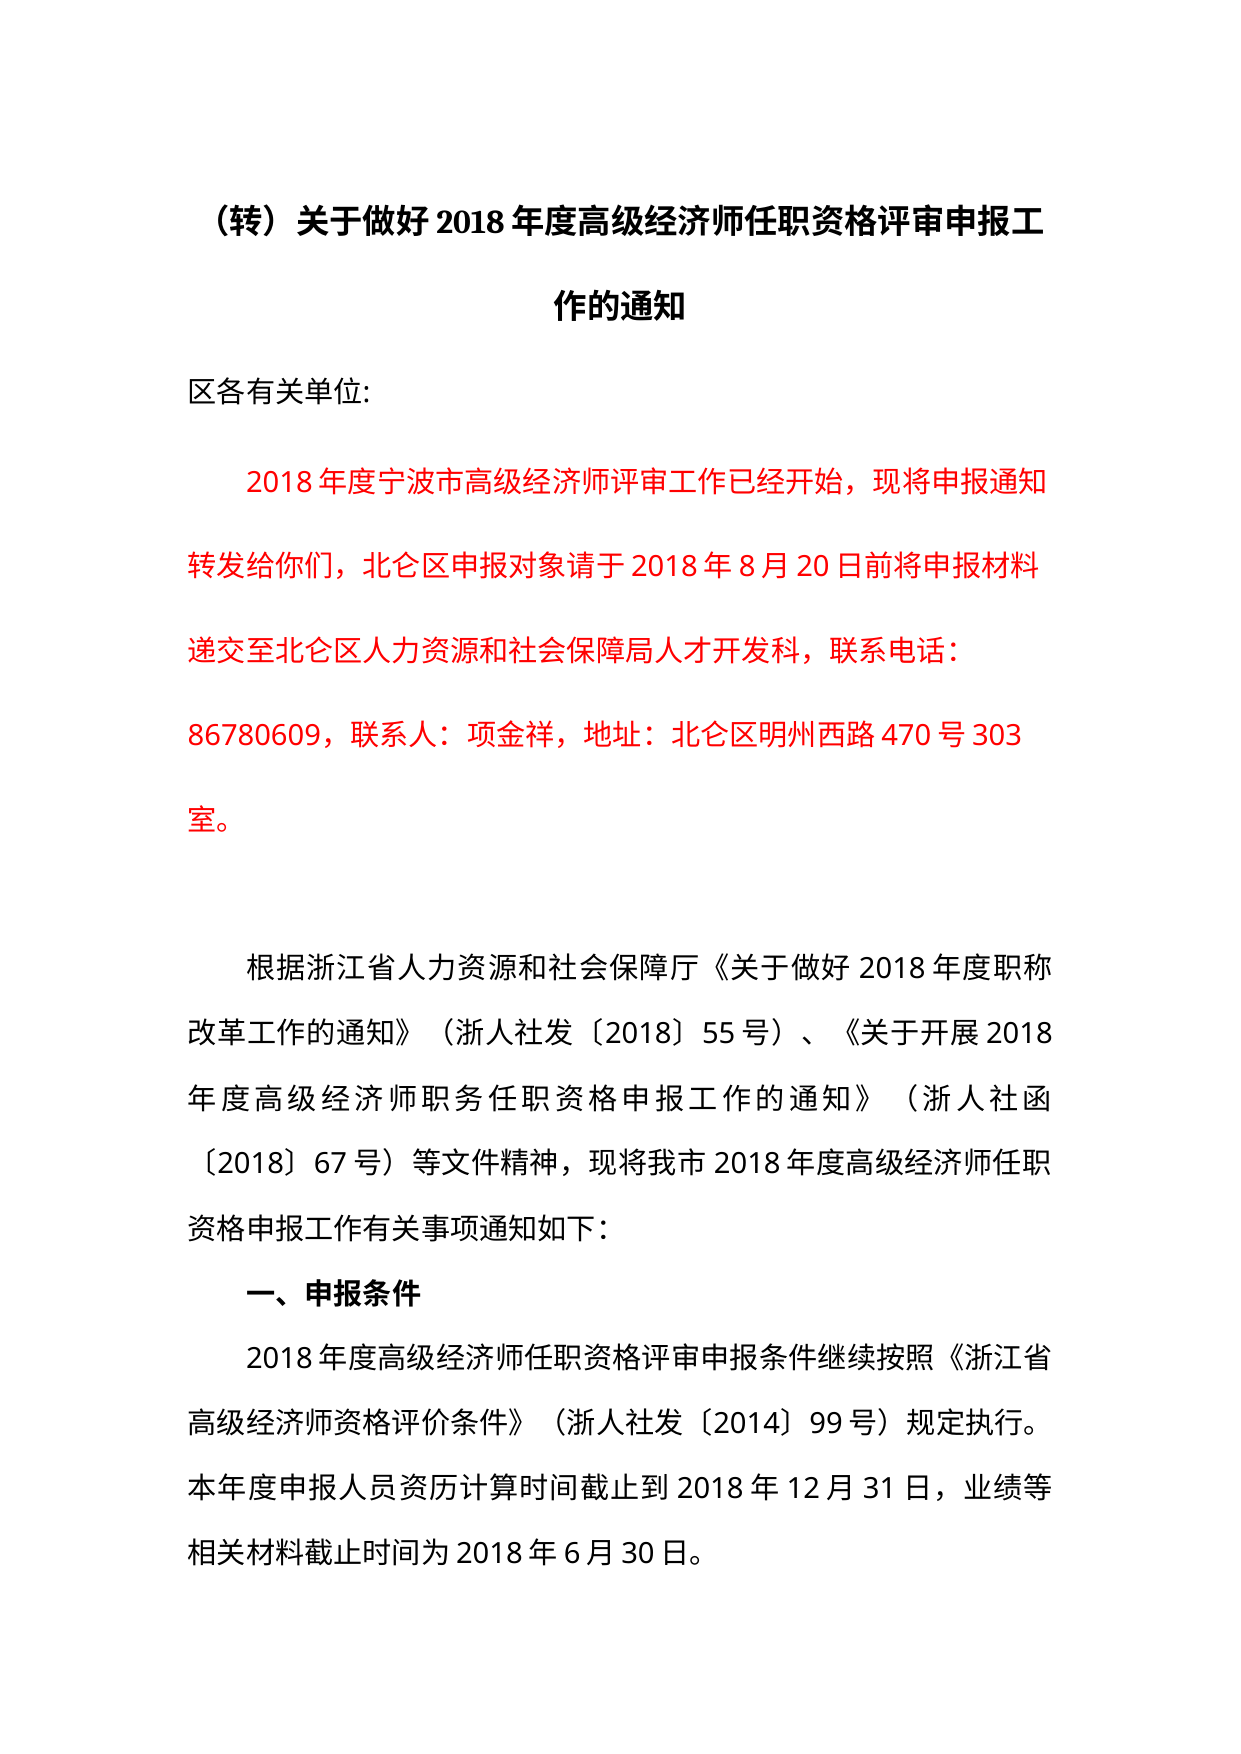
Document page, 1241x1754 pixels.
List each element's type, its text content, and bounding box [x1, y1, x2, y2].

text 2018年度高级经济师任职资格评审申报条件继续按照《浙江省高级经济师资格评价条件》（浙人社发〔2014〕99号）规定执行。本年度申报人员资历计算时间截止到2018年12月31日，业绩等相关材料截止时间为2018年6月30日。 [187, 1324, 1053, 1584]
subtitle （转）关于做好2018年度高级经济师任职资格评审申报工作的通知 [187, 187, 1053, 336]
text 一、申报条件 [187, 1259, 1053, 1324]
text 区各有关单位: [187, 357, 1053, 422]
subtitle 2018年度宁波市高级经济师评审工作已经开始，现将申报通知转发给你们，北仑区申报对象请于2018年8月20日前将申报材料递交至北仑区人力资源和社会保障局人才开发科，联系电话：86780609，联系人：项金祥，地址：北仑区明州西路470号303室。 [187, 447, 1053, 850]
text 根据浙江省人力资源和社会保障厅《关于做好2018年度职称改革工作的通知》（浙人社发〔2018〕55号）、《关于开展2018年度高级经济师职务任职资格申报工作的通知》（浙人社函〔2018〕67号）等文件精神，现将我市2018年度高级经济师任职资格申报工作有关事项通知如下： [187, 934, 1053, 1259]
